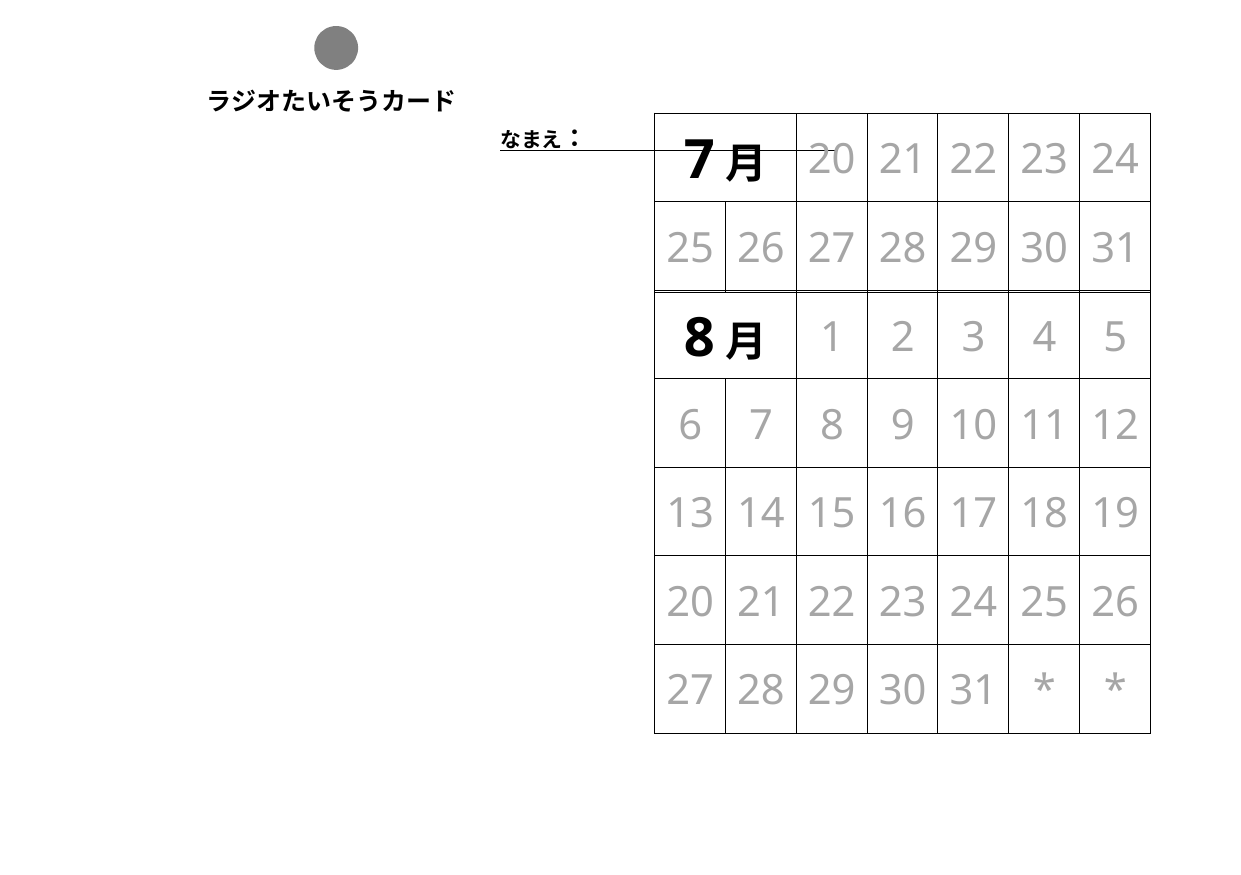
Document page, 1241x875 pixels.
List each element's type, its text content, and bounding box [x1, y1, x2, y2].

table_header 23 [1009, 114, 1079, 201]
table_cell 11 [1009, 379, 1079, 467]
table_cell 2 [868, 293, 937, 378]
table_cell 27 [655, 645, 725, 732]
table_cell 8月 [655, 293, 796, 378]
table_cell 15 [797, 468, 867, 555]
table_cell * [1009, 645, 1079, 732]
table_cell 14 [726, 468, 796, 555]
table_cell 29 [797, 645, 867, 732]
table_cell 13 [655, 468, 725, 555]
table_cell 27 [797, 202, 867, 290]
table_cell 28 [868, 202, 937, 290]
table_cell 26 [1080, 556, 1150, 644]
table_cell 20 [655, 556, 725, 644]
table_cell 31 [1080, 202, 1150, 290]
table_cell 30 [1009, 202, 1079, 290]
table_cell 24 [938, 556, 1008, 644]
table_cell 22 [797, 556, 867, 644]
table_header 22 [938, 114, 1008, 201]
table_cell 16 [868, 468, 937, 555]
table_cell 26 [726, 202, 796, 290]
table_cell 5 [1080, 293, 1150, 378]
table_cell 28 [726, 645, 796, 732]
table_cell 7 [726, 379, 796, 467]
table_header 24 [1080, 114, 1150, 201]
table_cell 1 [797, 293, 867, 378]
table_cell 6 [655, 379, 725, 467]
table_cell 8 [797, 379, 867, 467]
text なまえ： [75, 118, 587, 156]
table_cell 10 [938, 379, 1008, 467]
table_cell 25 [1009, 556, 1079, 644]
table_cell 30 [868, 645, 937, 732]
table_cell * [1080, 645, 1150, 732]
table_cell 12 [1080, 379, 1150, 467]
table_cell 19 [1080, 468, 1150, 555]
table_cell 17 [938, 468, 1008, 555]
table_header 7月 [655, 114, 796, 201]
table_cell 29 [938, 202, 1008, 290]
table_header 21 [868, 114, 937, 201]
table_cell 21 [726, 556, 796, 644]
table_cell 9 [868, 379, 937, 467]
table_cell 31 [938, 645, 1008, 732]
table_cell 3 [938, 293, 1008, 378]
table_cell 25 [655, 202, 725, 290]
table_cell 18 [1009, 468, 1079, 555]
table_cell 4 [1009, 293, 1079, 378]
text ラジオたいそうカード [75, 81, 587, 118]
table_header 20 [797, 114, 867, 201]
table_cell 23 [868, 556, 937, 644]
